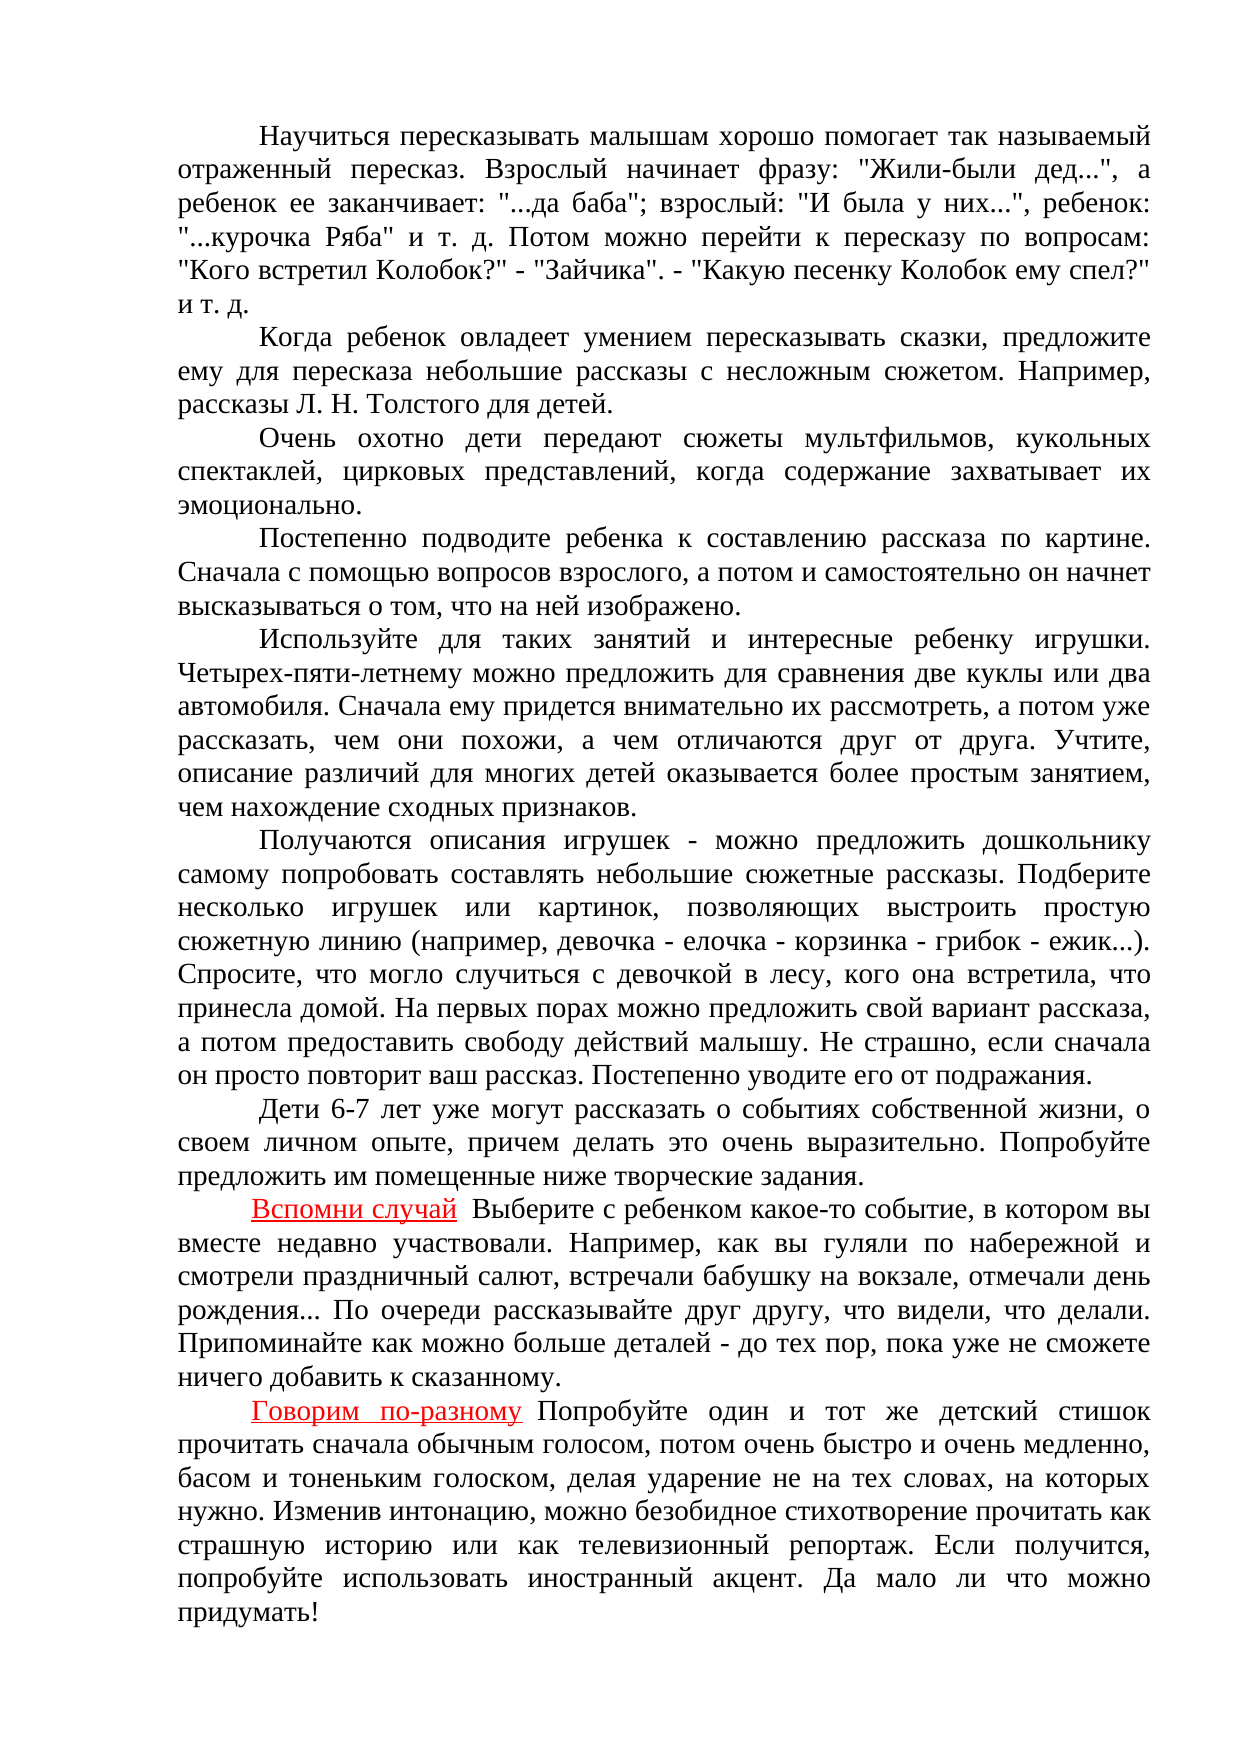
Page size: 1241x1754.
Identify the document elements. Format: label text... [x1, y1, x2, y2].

text Когда ребенок овладеет умением пересказывать сказки, предложите ему для пересказа небольшие рассказы с несложным сюжетом. Например, рассказы Л. Н. Толстого для детей. [177, 319, 1152, 420]
text Получаются описания игрушек - можно предложить дошкольнику самому попробовать составлять небольшие сюжетные рассказы. Подберите несколько игрушек или картинок, позволяющих выстроить простую сюжетную линию (например, девочка - елочка - корзинка - грибок - ежик...). Спросите, что могло случиться с девочкой в лесу, кого она встретила, что принесла домой. На первых порах можно предложить свой вариант рассказа, а потом предоставить свободу действий малышу. Не страшно, если сначала он просто повторит ваш рассказ. Постепенно уводите его от подражания. [177, 822, 1152, 1091]
text Используйте для таких занятий и интересные ребенку игрушки. Четырех-пяти-летнему можно предложить для сравнения две куклы или два автомобиля. Сначала ему придется внимательно их рассмотреть, а потом уже рассказать, чем они похожи, а чем отличаются друг от друга. Учтите, описание различий для многих детей оказывается более простым занятием, чем нахождение сходных признаков. [177, 621, 1152, 822]
text Говорим по-разному Попробуйте один и тот же детский стишок прочитать сначала обычным голосом, потом очень быстро и очень медленно, басом и тоненьким голоском, делая ударение не на тех словах, на которых нужно. Изменив интонацию, можно безобидное стихотворение прочитать как страшную историю или как телевизионный репортаж. Если получится, попробуйте использовать иностранный акцент. Да мало ли что можно придумать! [177, 1393, 1152, 1627]
text Дети 6-7 лет уже могут рассказать о событиях собственной жизни, о своем личном опыте, причем делать это очень выразительно. Попробуйте предложить им помещенные ниже творческие задания. [177, 1091, 1152, 1191]
text Научиться пересказывать малышам хорошо помогает так называемый отраженный пересказ. Взрослый начинает фразу: "Жили-были дед...", а ребенок ее заканчивает: "...да баба"; взрослый: "И была у них...", ребенок: "...курочка Ряба" и т. д. Потом можно перейти к пересказу по вопросам: "Кого встретил Колобок?" - "Зайчика". - "Какую песенку Колобок ему спел?" и т. д. [177, 118, 1152, 319]
text Постепенно подводите ребенка к составлению рассказа по картине. Сначала с помощью вопросов взрослого, а потом и самостоятельно он начнет высказываться о том, что на ней изображено. [177, 521, 1152, 621]
text Очень охотно дети передают сюжеты мультфильмов, кукольных спектаклей, цирковых представлений, когда содержание захватывает их эмоционально. [177, 420, 1152, 521]
text Вспомни случай Выберите с ребенком какое-то событие, в котором вы вместе недавно участвовали. Например, как вы гуляли по набережной и смотрели праздничный салют, встречали бабушку на вокзале, отмечали день рождения... По очереди рассказывайте друг другу, что видели, что делали. Припоминайте как можно больше деталей - до тех пор, пока уже не сможете ничего добавить к сказанному. [177, 1191, 1152, 1393]
